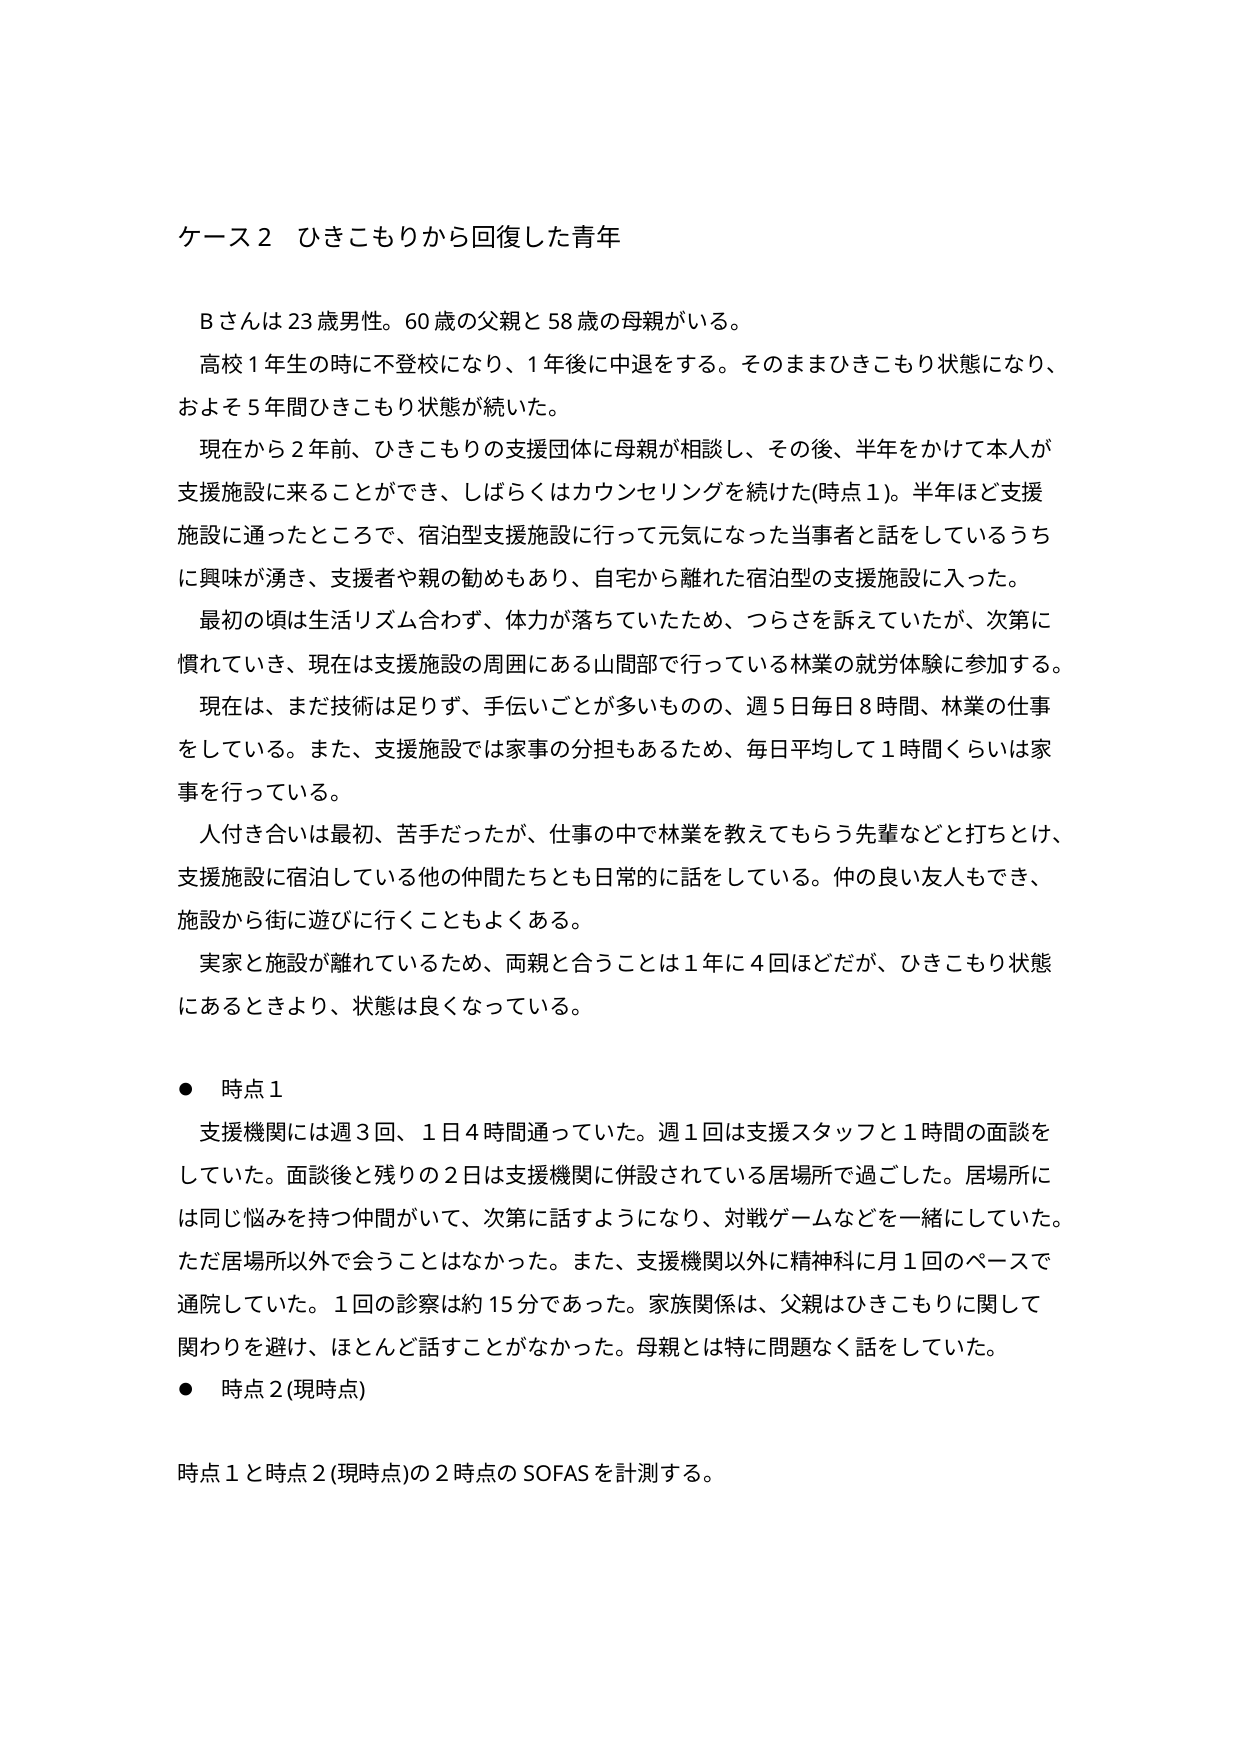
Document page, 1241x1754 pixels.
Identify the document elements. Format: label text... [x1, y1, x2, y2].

text ケース2 ひきこもりから回復した青年 [177, 217, 1063, 254]
text 実家と施設が離れているため、両親と合うことは１年に４回ほどだが、ひきこもり状態にあるときより、状態は良くなっている。 [177, 943, 1063, 1023]
text 高校1年生の時に不登校になり、1年後に中退をする。そのままひきこもり状態になり、およそ5年間ひきこもり状態が続いた。 [177, 344, 1063, 424]
text 現在は、まだ技術は足りず、手伝いごとが多いものの、週5日毎日8時間、林業の仕事をしている。また、支援施設では家事の分担もあるため、毎日平均して１時間くらいは家事を行っている。 [177, 686, 1063, 810]
text 現在から2年前、ひきこもりの支援団体に母親が相談し、その後、半年をかけて本人が支援施設に来ることができ、しばらくはカウンセリングを続けた(時点１)。半年ほど支援施設に通ったところで、宿泊型支援施設に行って元気になった当事者と話をしているうちに興味が湧き、支援者や親の勧めもあり、自宅から離れた宿泊型の支援施設に入った。 [177, 429, 1063, 596]
text 人付き合いは最初、苦手だったが、仕事の中で林業を教えてもらう先輩などと打ちとけ、支援施設に宿泊している他の仲間たちとも日常的に話をしている。仲の良い友人もでき、施設から街に遊びに行くこともよくある。 [177, 814, 1063, 938]
text Bさんは23歳男性。60歳の父親と58歳の母親がいる。 [177, 302, 1063, 339]
text 時点１と時点２(現時点)の２時点のSOFASを計測する。 [177, 1453, 1063, 1491]
text 最初の頃は生活リズム合わず、体力が落ちていたため、つらさを訴えていたが、次第に慣れていき、現在は支援施設の周囲にある山間部で行っている林業の就労体験に参加する。 [177, 601, 1063, 681]
list 時点２(現時点) [177, 1369, 1063, 1407]
text 支援機関には週３回、１日４時間通っていた。週１回は支援スタッフと１時間の面談をしていた。面談後と残りの２日は支援機関に併設されている居場所で過ごした。居場所には同じ悩みを持つ仲間がいて、次第に話すようになり、対戦ゲームなどを一緒にしていた。ただ居場所以外で会うことはなかった。また、支援機関以外に精神科に月１回のペースで通院していた。１回の診察は約15分であった。家族関係は、父親はひきこもりに関して関わりを避け、ほとんど話すことがなかった。母親とは特に問題なく話をしていた。 [177, 1112, 1063, 1365]
list 時点１ [177, 1069, 1063, 1107]
